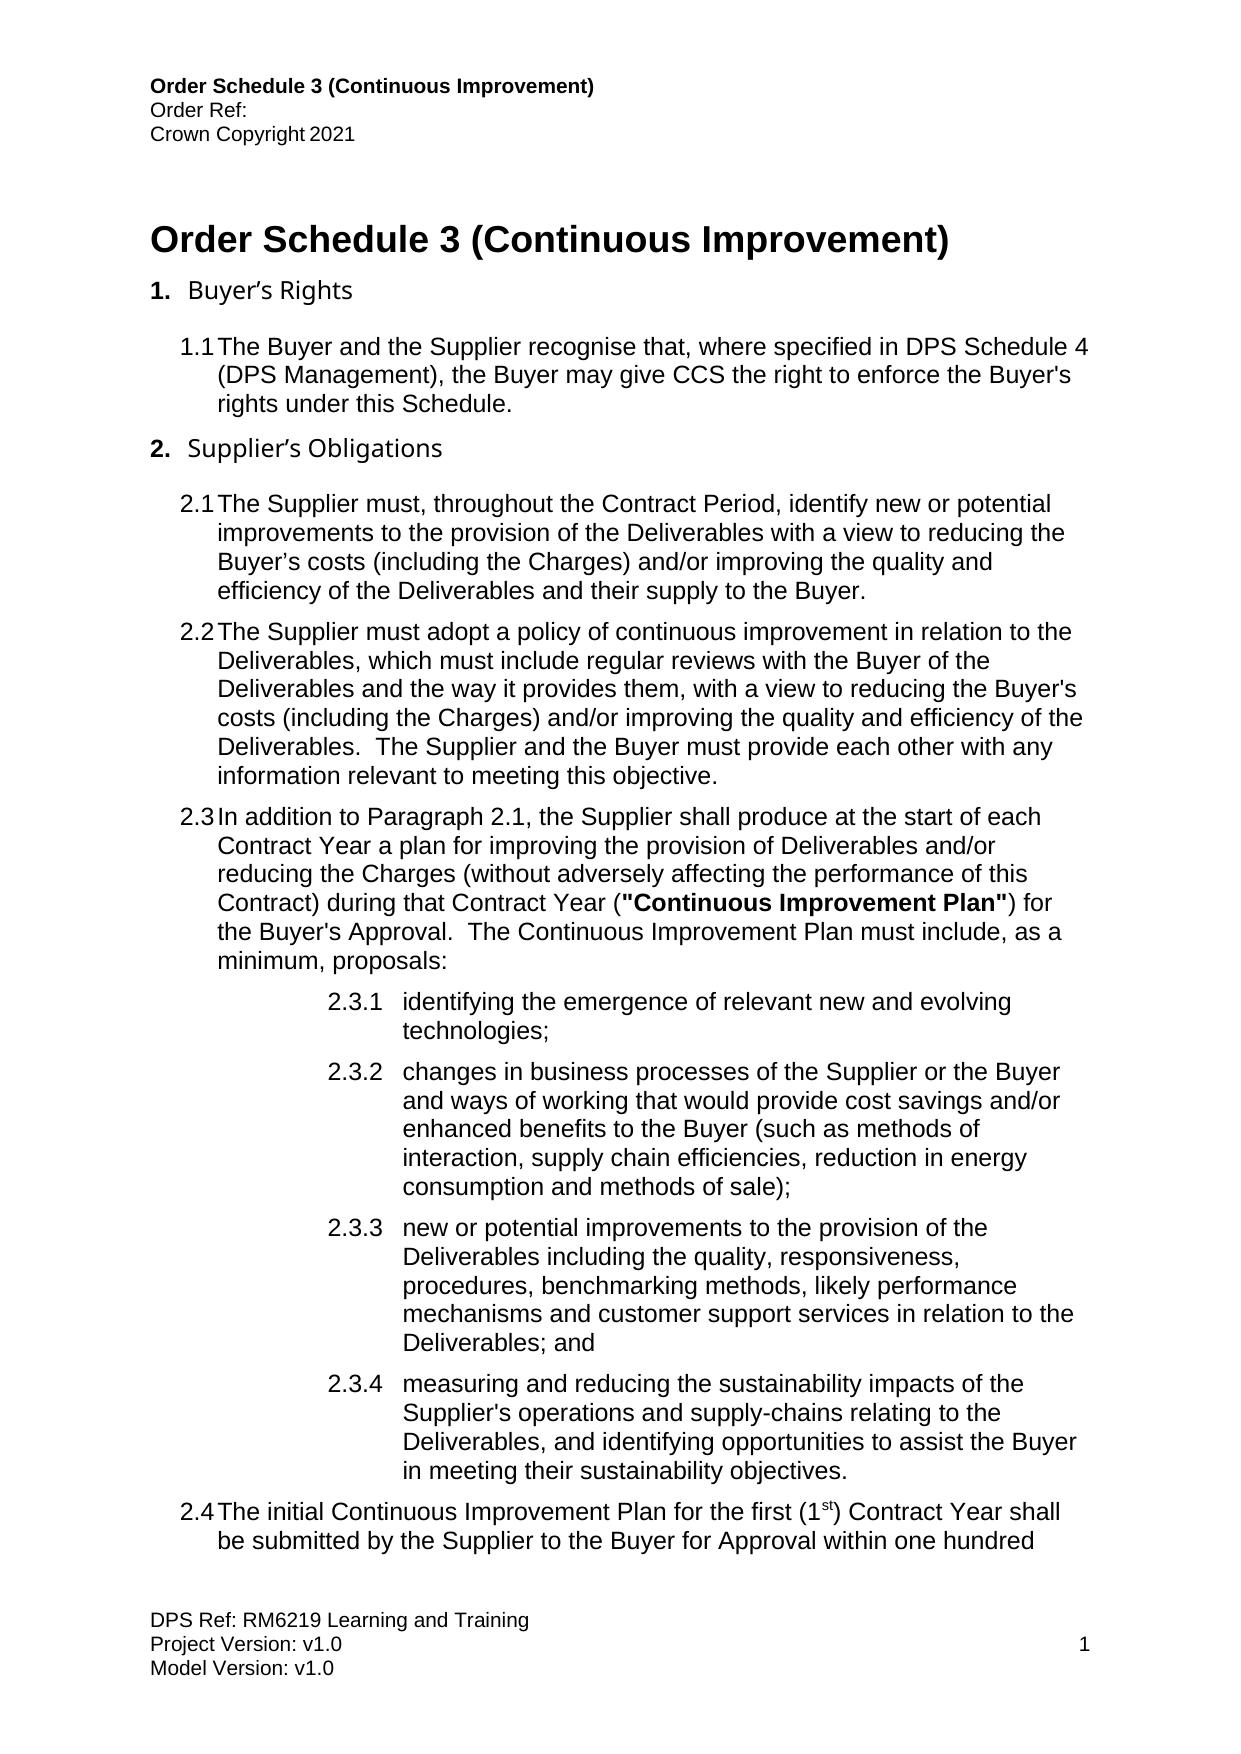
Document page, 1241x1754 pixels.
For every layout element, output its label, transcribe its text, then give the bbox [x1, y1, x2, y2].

list Buyer’s Rights [150, 272, 1090, 307]
list The Supplier must adopt a policy of continuous improvement in relation to the Deliverables, which must include regular reviews with the Buyer of the Deliverables and the way it provides them, with a view to reducing the Buyer's costs (including the Charges) and/or improving the quality and efficiency of the Deliverables. The Supplier and the Buyer must provide each other with any information relevant to meeting this objective. [179, 617, 1090, 789]
list The Buyer and the Supplier recognise that, where specified in DPS Schedule 4 (DPS Management), the Buyer may give CCS the right to enforce the Buyer's rights under this Schedule. [179, 332, 1090, 418]
text Order Schedule 3 (Continuous Improvement) [150, 217, 1090, 260]
list The Supplier must, throughout the Contract Period, identify new or potential improvements to the provision of the Deliverables with a view to reducing the Buyer’s costs (including the Charges) and/or improving the quality and efficiency of the Deliverables and their supply to the Buyer. [179, 489, 1090, 604]
list new or potential improvements to the provision of the Deliverables including the quality, responsiveness, procedures, benchmarking methods, likely performance mechanisms and customer support services in relation to the Deliverables; and [327, 1213, 1090, 1357]
list measuring and reducing the sustainability impacts of the Supplier's operations and supply-chains relating to the Deliverables, and identifying opportunities to assist the Buyer in meeting their sustainability objectives. [327, 1369, 1090, 1484]
list In addition to Paragraph 2.1, the Supplier shall produce at the start of each Contract Year a plan for improving the provision of Deliverables and/or reducing the Charges (without adversely affecting the performance of this Contract) during that Contract Year ("Continuous Improvement Plan") for the Buyer's Approval. The Continuous Improvement Plan must include, as a minimum, proposals: [179, 802, 1090, 974]
list identifying the emergence of relevant new and evolving technologies; [327, 987, 1090, 1044]
list Supplier’s Obligations [150, 430, 1090, 464]
list changes in business processes of the Supplier or the Buyer and ways of working that would provide cost savings and/or enhanced benefits to the Buyer (such as methods of interaction, supply chain efficiencies, reduction in energy consumption and methods of sale); [327, 1057, 1090, 1201]
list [179, 1497, 1090, 1554]
